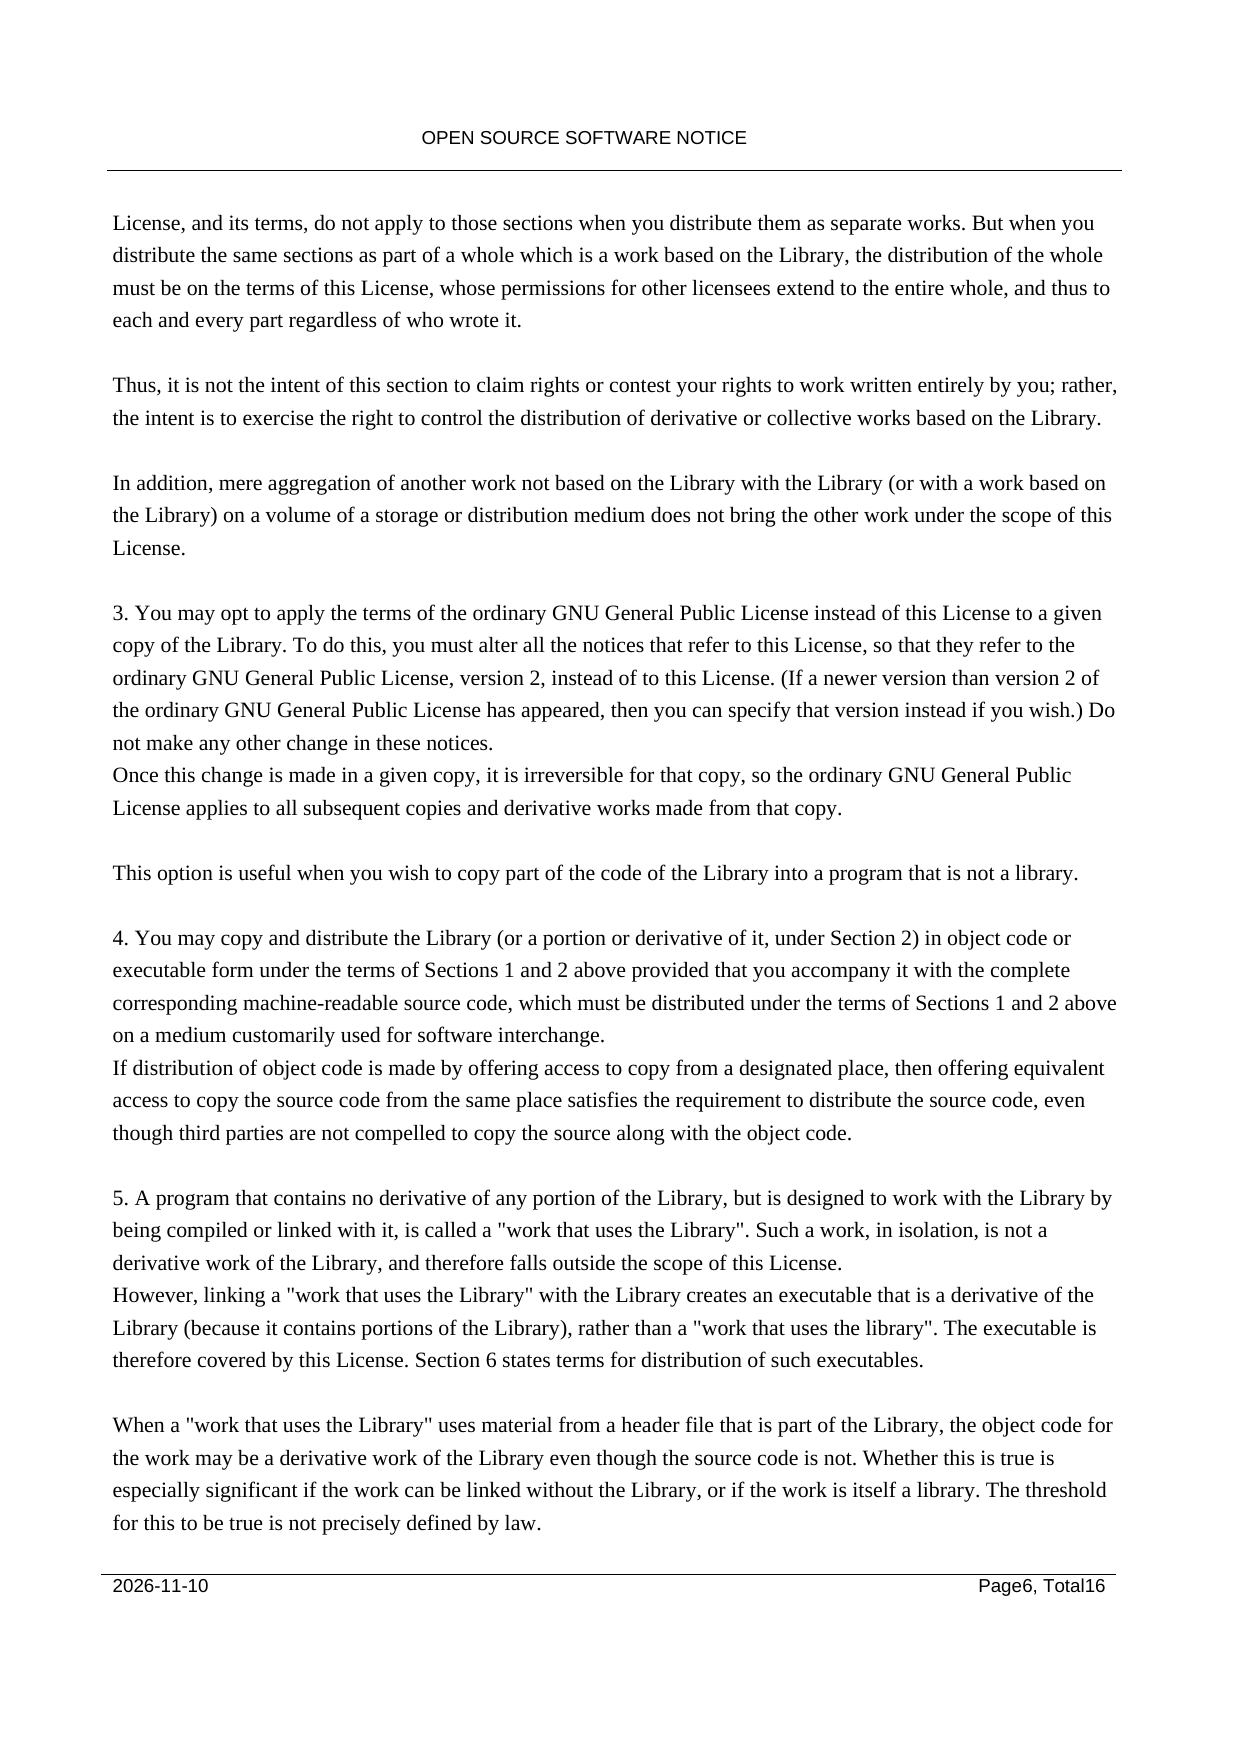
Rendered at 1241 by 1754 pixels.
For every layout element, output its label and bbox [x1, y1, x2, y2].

text [112, 206, 1128, 1539]
